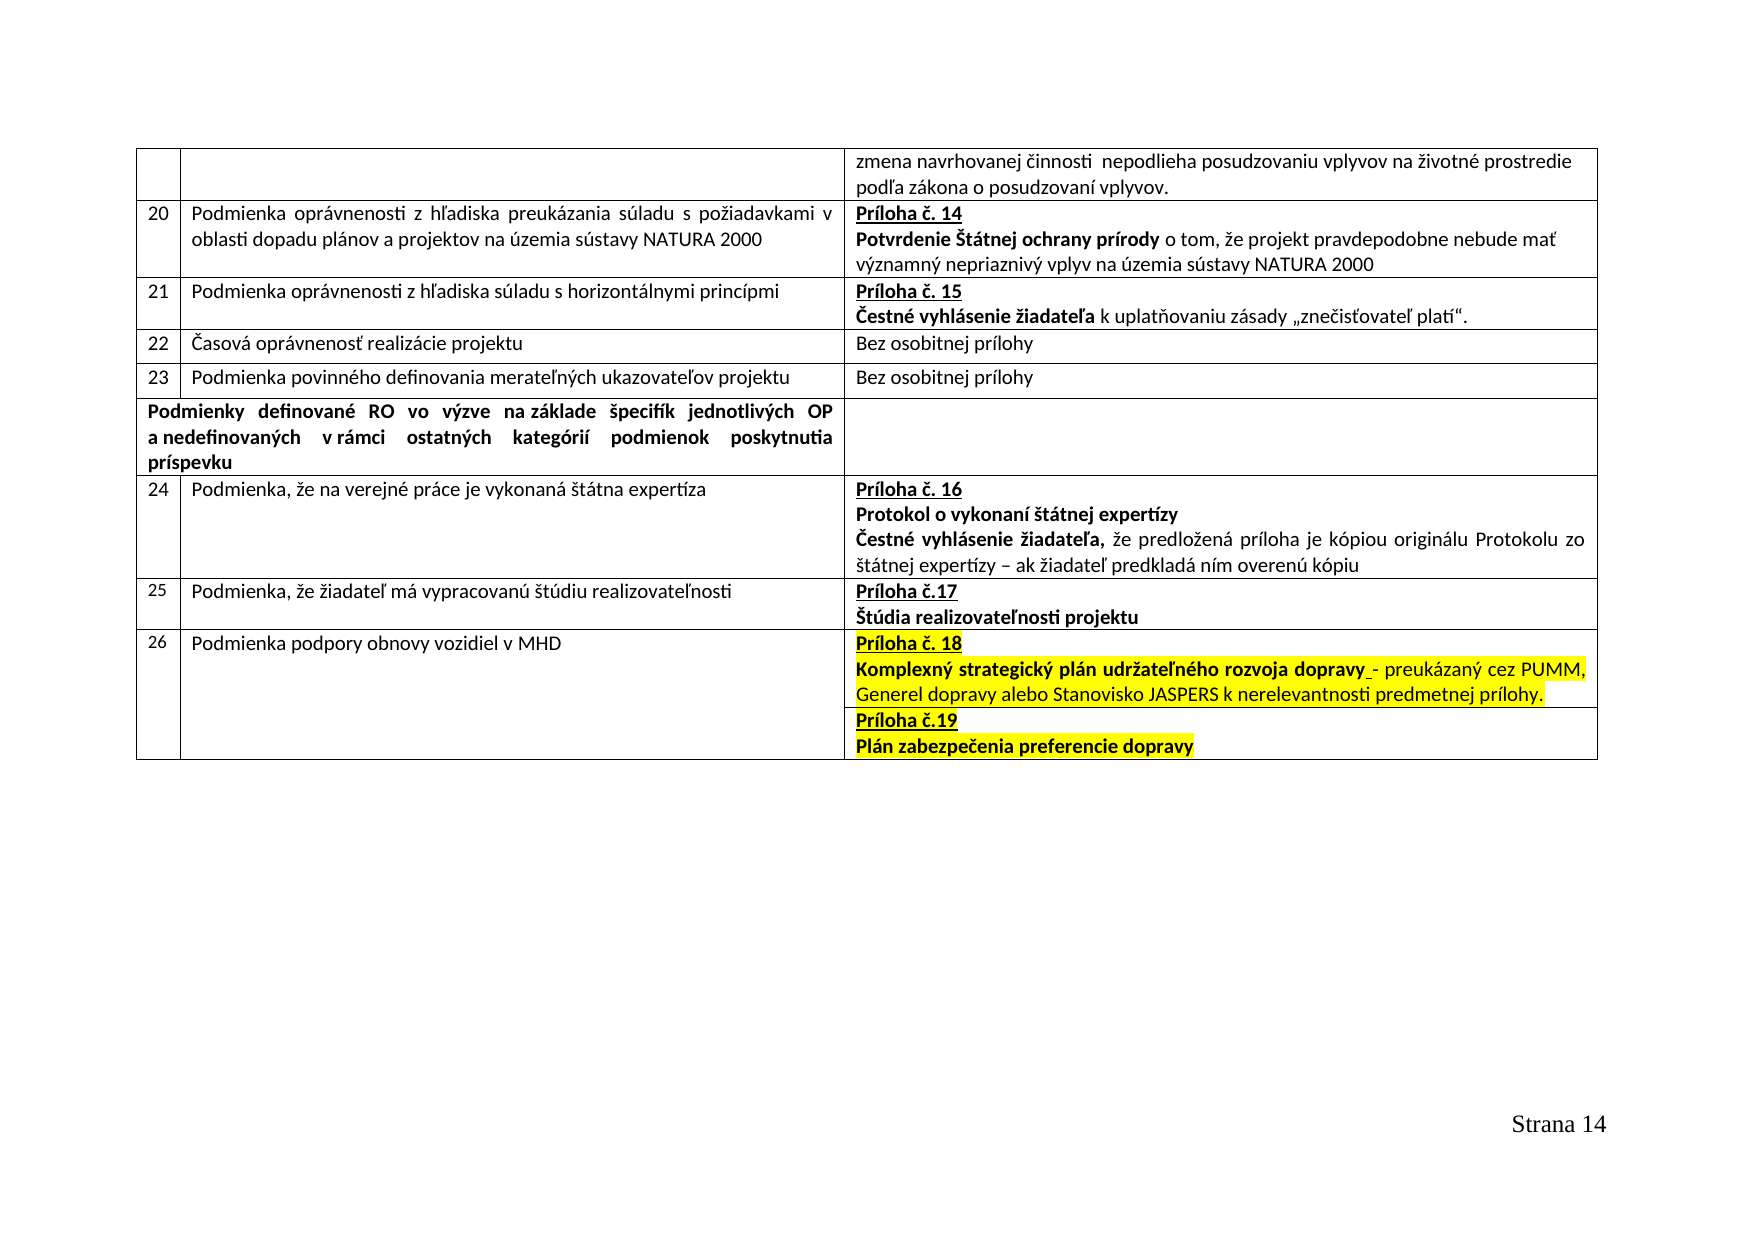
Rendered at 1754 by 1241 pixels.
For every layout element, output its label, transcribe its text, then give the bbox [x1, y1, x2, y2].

table_cell Príloha č. 16 Protokol o vykonaní štátnej expertízy Čestné vyhlásenie žiadateľa, že predložená príloha je kópiou originálu Protokolu zo štátnej expertízy – ak žiadateľ predkladá ním overenú kópiu [845, 476, 1597, 577]
table_cell 19 [137, 149, 180, 199]
table_cell Bez osobitnej prílohy [845, 330, 1597, 363]
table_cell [845, 149, 1597, 199]
table_cell 20 [137, 201, 180, 277]
table_cell 22 [137, 330, 180, 363]
table_cell Podmienka podpory obnovy vozidiel v MHD [181, 630, 844, 758]
table_cell Príloha č. 14 Potvrdenie Štátnej ochrany prírody o tom, že projekt pravdepodobne nebude mať významný nepriaznivý vplyv na územia sústavy NATURA 2000 [845, 201, 1597, 277]
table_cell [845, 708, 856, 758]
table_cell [181, 149, 844, 199]
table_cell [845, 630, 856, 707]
table_cell Podmienka, že žiadateľ má vypracovanú štúdiu realizovateľnosti [181, 579, 844, 629]
table_cell 25 [137, 579, 180, 629]
table_cell Podmienka oprávnenosti z hľadiska preukázania súladu s požiadavkami v oblasti dopadu plánov a projektov na územia sústavy NATURA 2000 [181, 201, 844, 277]
table_cell 23 [137, 364, 180, 397]
table_cell Príloha č. 15 Čestné vyhlásenie žiadateľa k uplatňovaniu zásady „znečisťovateľ platí“. [845, 278, 1597, 329]
table_cell Podmienka, že na verejné práce je vykonaná štátna expertíza [181, 476, 844, 577]
table_cell 24 [137, 476, 180, 577]
table_cell Príloha č.17 Štúdia realizovateľnosti projektu [845, 579, 1597, 629]
table_cell 26 [137, 630, 180, 758]
table_cell Príloha č.19 Plán zabezpečenia preferencie dopravy [957, 708, 1597, 758]
table_cell [845, 399, 1597, 475]
table_cell Časová oprávnenosť realizácie projektu [181, 330, 844, 363]
table_cell Príloha č. 18 Komplexný strategický plán udržateľného rozvoja dopravy - preukázaný cez PUMM, Generel dopravy alebo Stanovisko JASPERS k nerelevantnosti predmetnej prílohy. [962, 630, 1597, 707]
table_cell 21 [137, 278, 180, 329]
table_cell Podmienky definované RO vo výzve na základe špecifík jednotlivých OP a nedefinovaných v rámci ostatných kategórií podmienok poskytnutia príspevku [137, 399, 844, 475]
table_cell Podmienka povinného definovania merateľných ukazovateľov projektu [181, 364, 844, 397]
table_cell Bez osobitnej prílohy [845, 364, 1597, 397]
table_cell Podmienka oprávnenosti z hľadiska súladu s horizontálnymi princípmi [181, 278, 844, 329]
